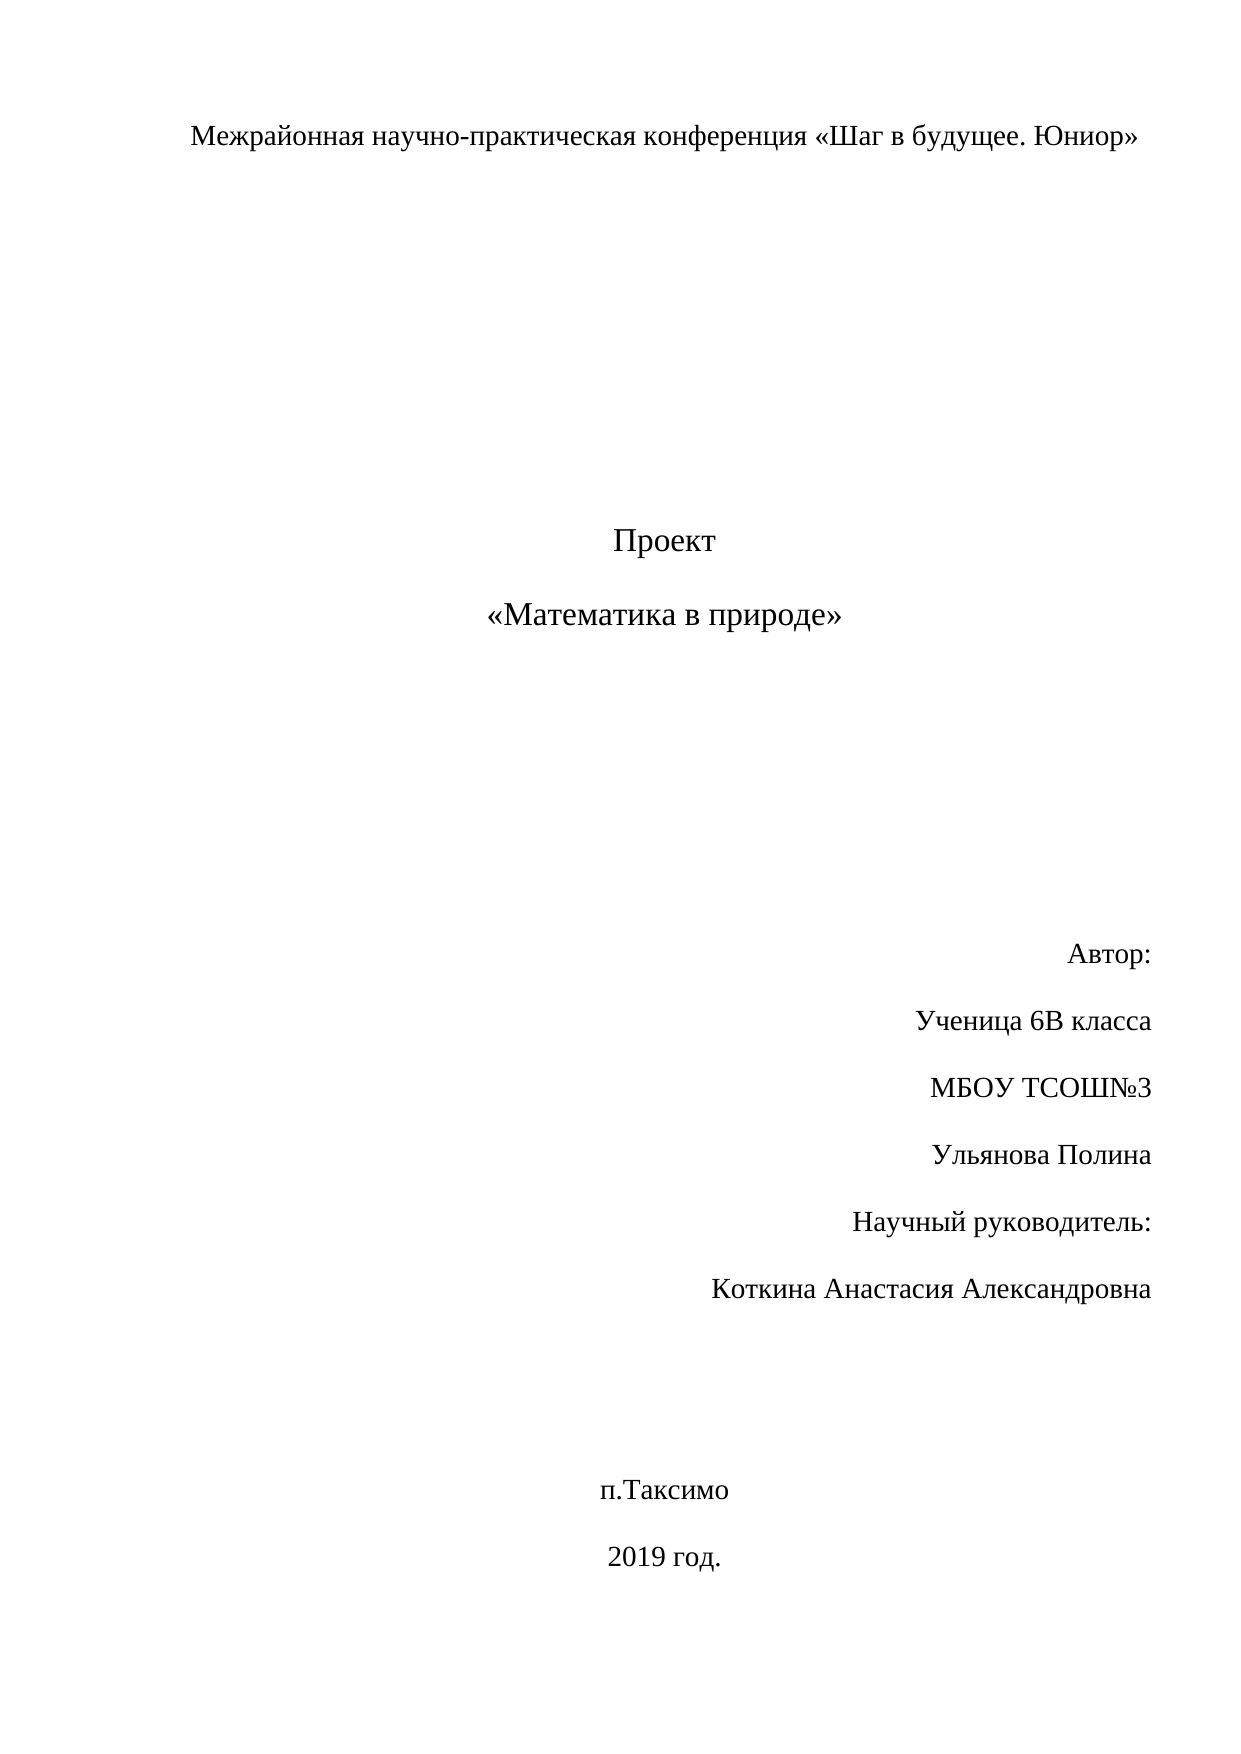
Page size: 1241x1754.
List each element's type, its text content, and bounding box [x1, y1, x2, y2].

text «Математика в природе» [177, 594, 1152, 632]
text МБОУ ТСОШ№3 [177, 1070, 1152, 1104]
text Ульянова Полина [177, 1137, 1152, 1171]
text п.Таксимо [177, 1472, 1152, 1506]
text Проект [177, 520, 1152, 558]
text Ученица 6В класса [177, 1003, 1152, 1037]
text Научный руководитель: [177, 1204, 1152, 1238]
text Межрайонная научно-практическая конференция «Шаг в будущее. Юниор» [177, 118, 1152, 152]
text Автор: [177, 936, 1152, 970]
text 2019 год. [177, 1539, 1152, 1573]
text Коткина Анастасия Александровна [177, 1271, 1152, 1305]
